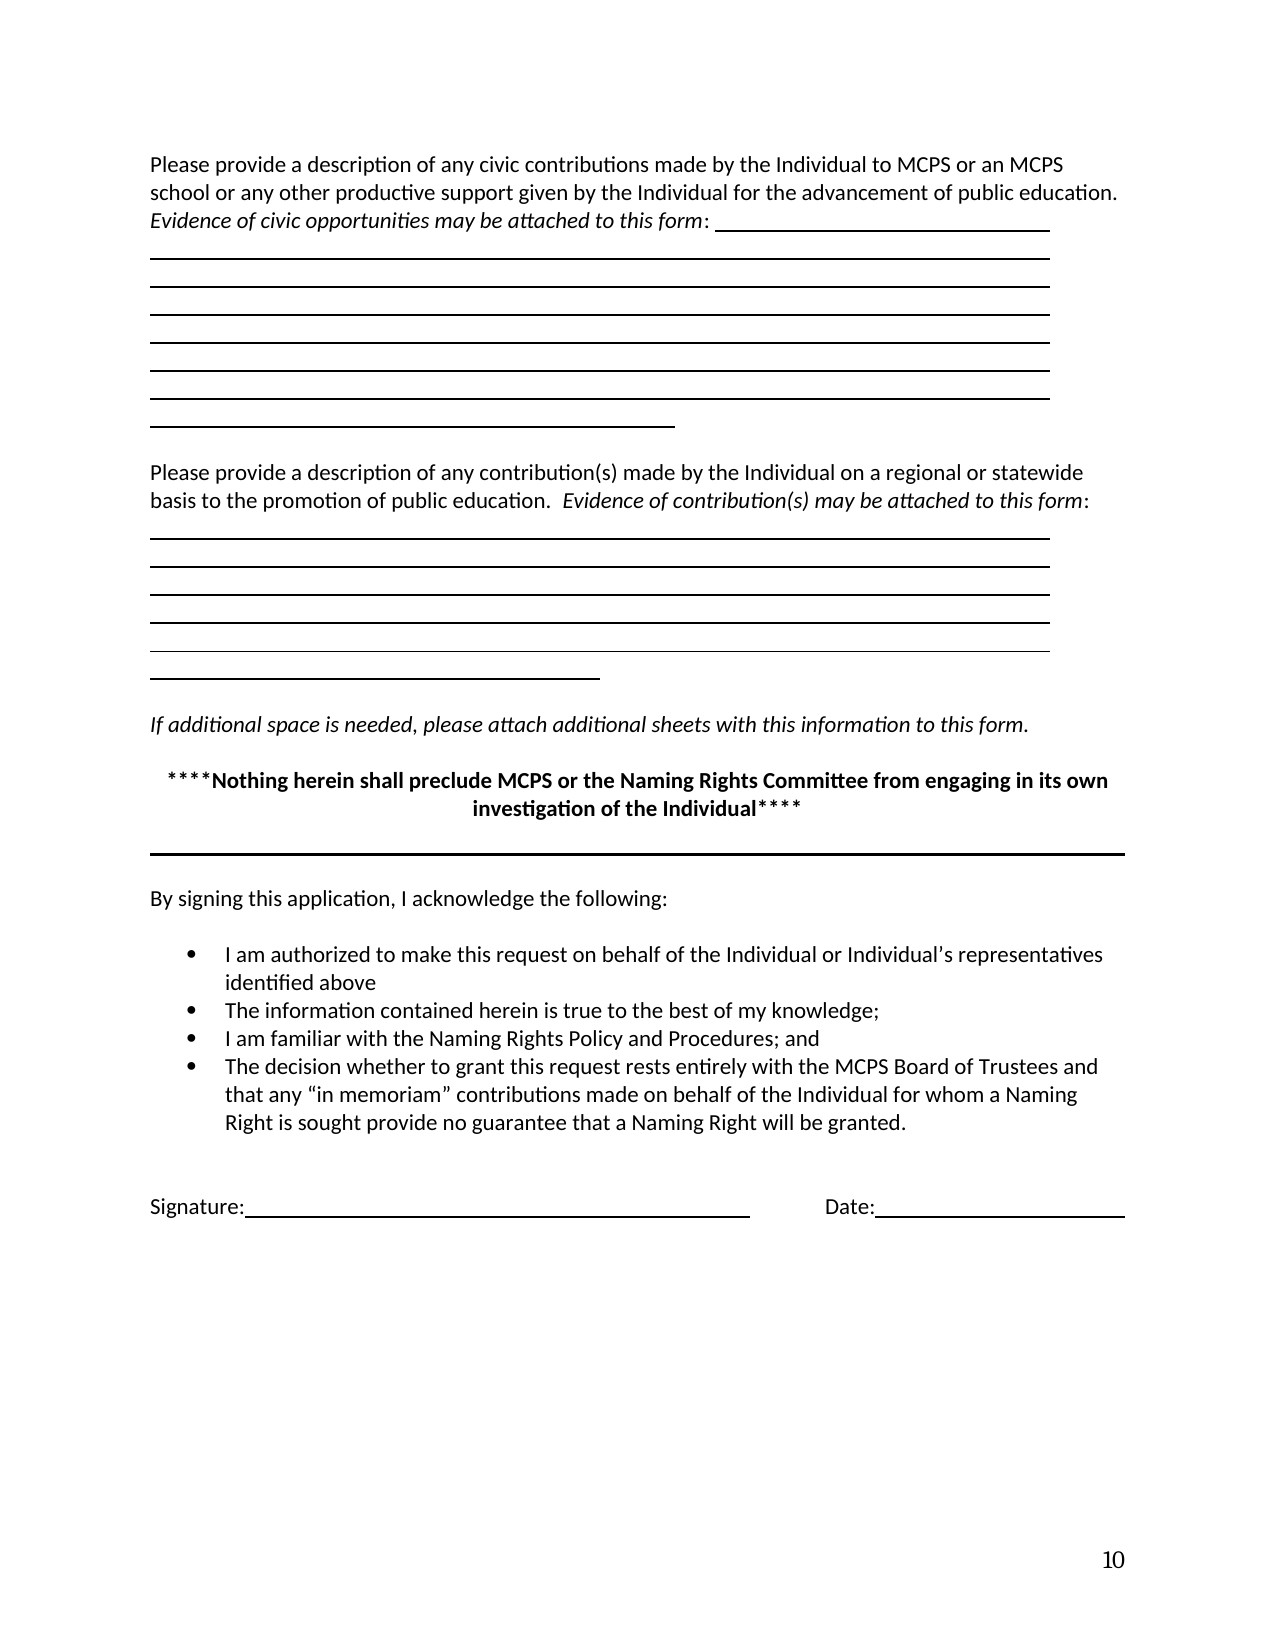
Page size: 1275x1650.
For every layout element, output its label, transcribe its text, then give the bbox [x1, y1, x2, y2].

text Signature: Date: [150, 1192, 1125, 1220]
text Please provide a description of any civic contributions made by the Individual to MCPS or an MCPS school or any other productive support given by the Individual for the advancement of public education. Evidence of civic opportunities may be attached to this form: [150, 150, 1125, 430]
list I am familiar with the Naming Rights Policy and Procedures; and [187, 1024, 1125, 1052]
text Please provide a description of any contribution(s) made by the Individual on a regional or statewide basis to the promotion of public education. Evidence of contribution(s) may be attached to this form: [150, 458, 1125, 682]
list The decision whether to grant this request rests entirely with the MCPS Board of Trustees and that any “in memoriam” contributions made on behalf of the Individual for whom a Naming Right is sought provide no guarantee that a Naming Right will be granted. [187, 1052, 1125, 1136]
list I am authorized to make this request on behalf of the Individual or Individual’s representatives identified above [187, 940, 1125, 996]
text If additional space is needed, please attach additional sheets with this information to this form. [150, 710, 1125, 738]
text By signing this application, I acknowledge the following: [150, 884, 1125, 912]
list The information contained herein is true to the best of my knowledge; [187, 996, 1125, 1024]
text ****Nothing herein shall preclude MCPS or the Naming Rights Committee from engaging in its own investigation of the Individual**** [150, 766, 1125, 822]
